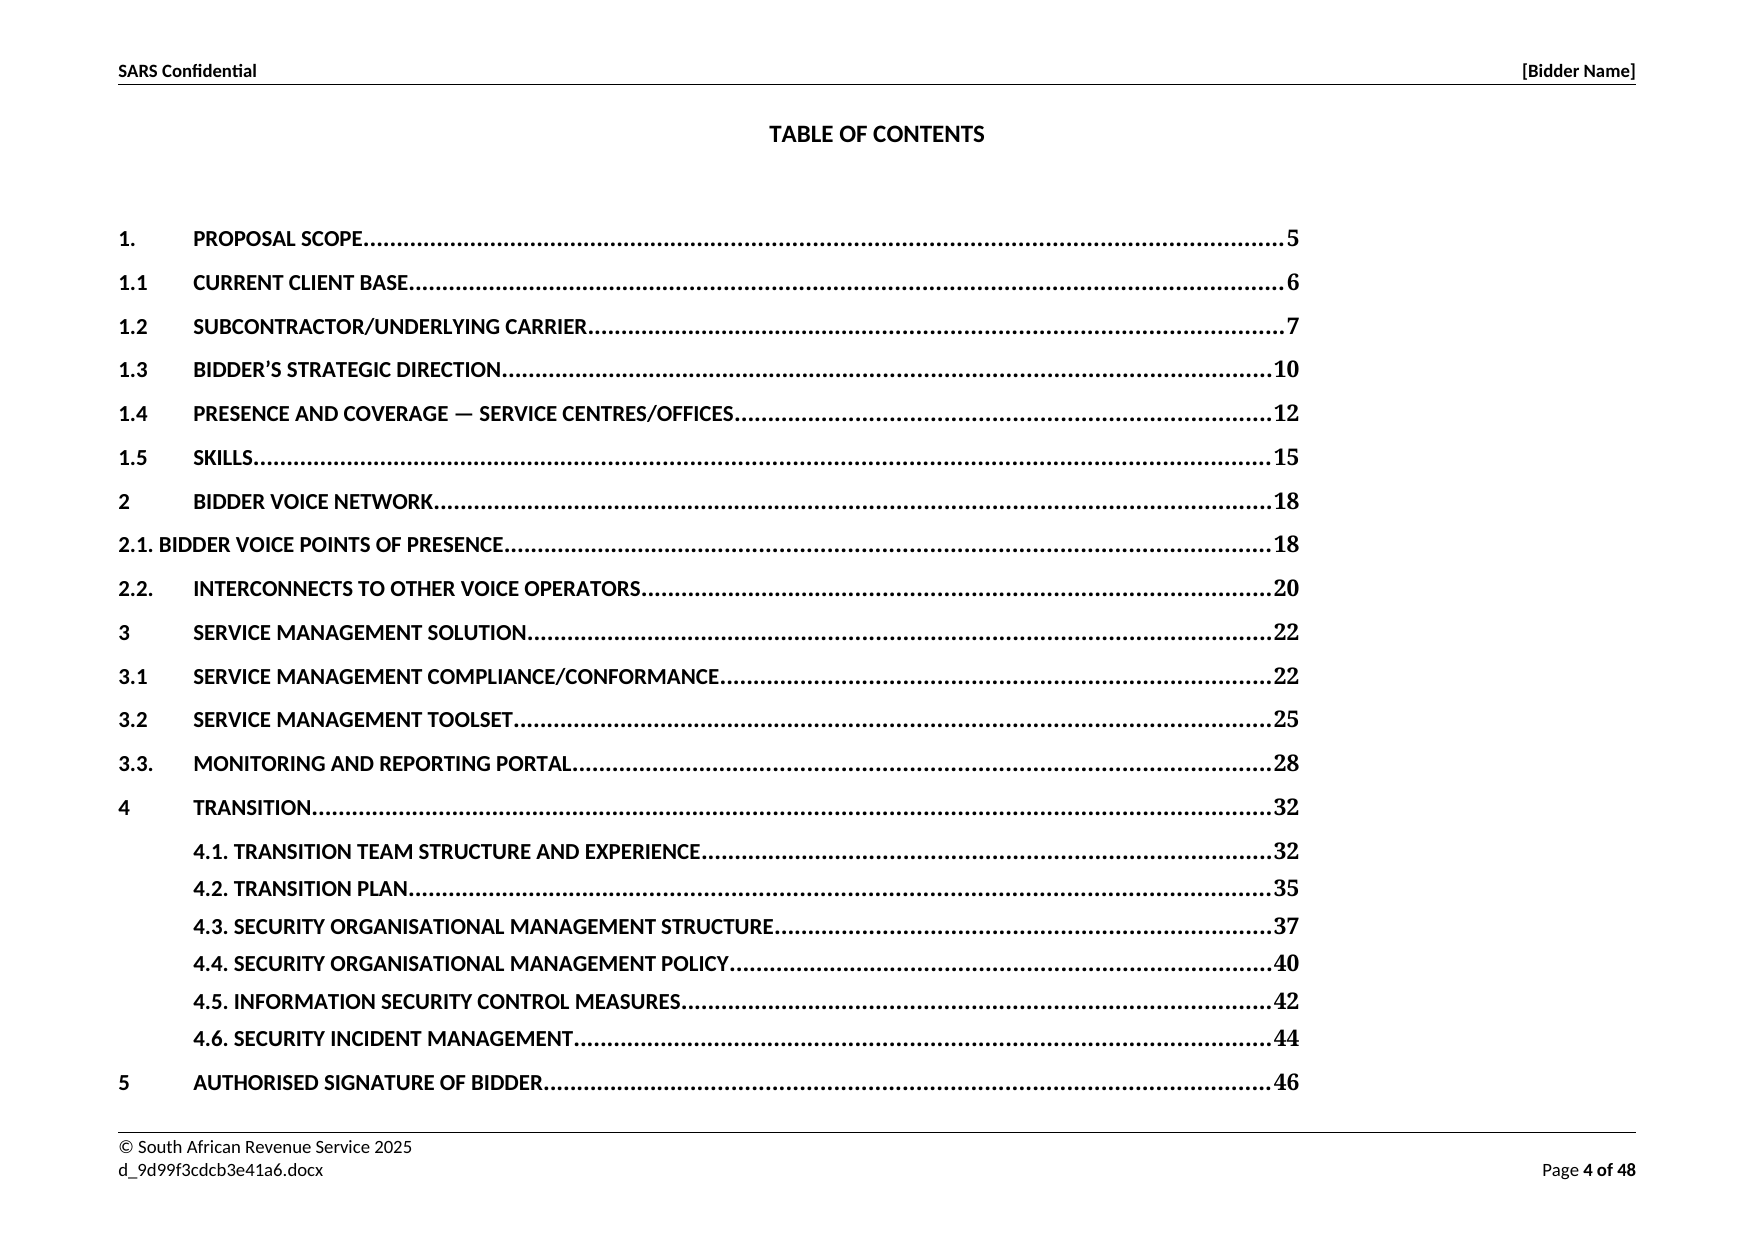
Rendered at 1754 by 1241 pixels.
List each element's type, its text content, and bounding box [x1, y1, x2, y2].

text 3.3. MONITORING and Reporting Portal 28 [118, 747, 1636, 778]
text 4.6. SECURITY INCIDENT MANAGEMENT 44 [193, 1022, 1636, 1053]
text 4.4. Security Organisational Management policy 40 [193, 947, 1636, 978]
text 2.1. Bidder VOICE Points of Presence 18 [118, 528, 1636, 559]
text 4.2. TRANSITION PLAN 35 [193, 872, 1636, 903]
text 3 Service Management SOLUTION 22 [118, 616, 1636, 647]
text TABLE OF CONTENTS [118, 118, 1636, 149]
text 2 Bidder Voice Network 18 [118, 484, 1636, 516]
text 1.1 Current Client Base 6 [118, 266, 1636, 297]
text 1.5 Skills 15 [118, 441, 1636, 472]
text 4.1. TRANSITION TEAM structure and experience 32 [193, 834, 1636, 866]
text 4 Transition 32 [118, 791, 1636, 822]
text 4.3. Security Organisational Management Structure 37 [193, 909, 1636, 941]
text 3.2 SERVICE MANAGEMENT TOOLSET 25 [118, 703, 1636, 734]
text 3.1 SERVICE MANAGEMENT Compliance/Conformance 22 [118, 659, 1636, 691]
text 1.2 Subcontractor/Underlying Carrier 7 [118, 309, 1636, 341]
text 1. Proposal scope 5 [118, 222, 1636, 253]
text 1.3 Bidder’s strategic direction 10 [118, 353, 1636, 384]
text 5 Authorised Signature of Bidder 46 [118, 1066, 1636, 1097]
text 4.5. Information Security Control Measures 42 [193, 984, 1636, 1016]
text 1.4 PRESENCE and coverage — Service Centres/Offices 12 [118, 397, 1636, 428]
text 2.2. Interconnects to other Voice operators 20 [118, 572, 1636, 603]
